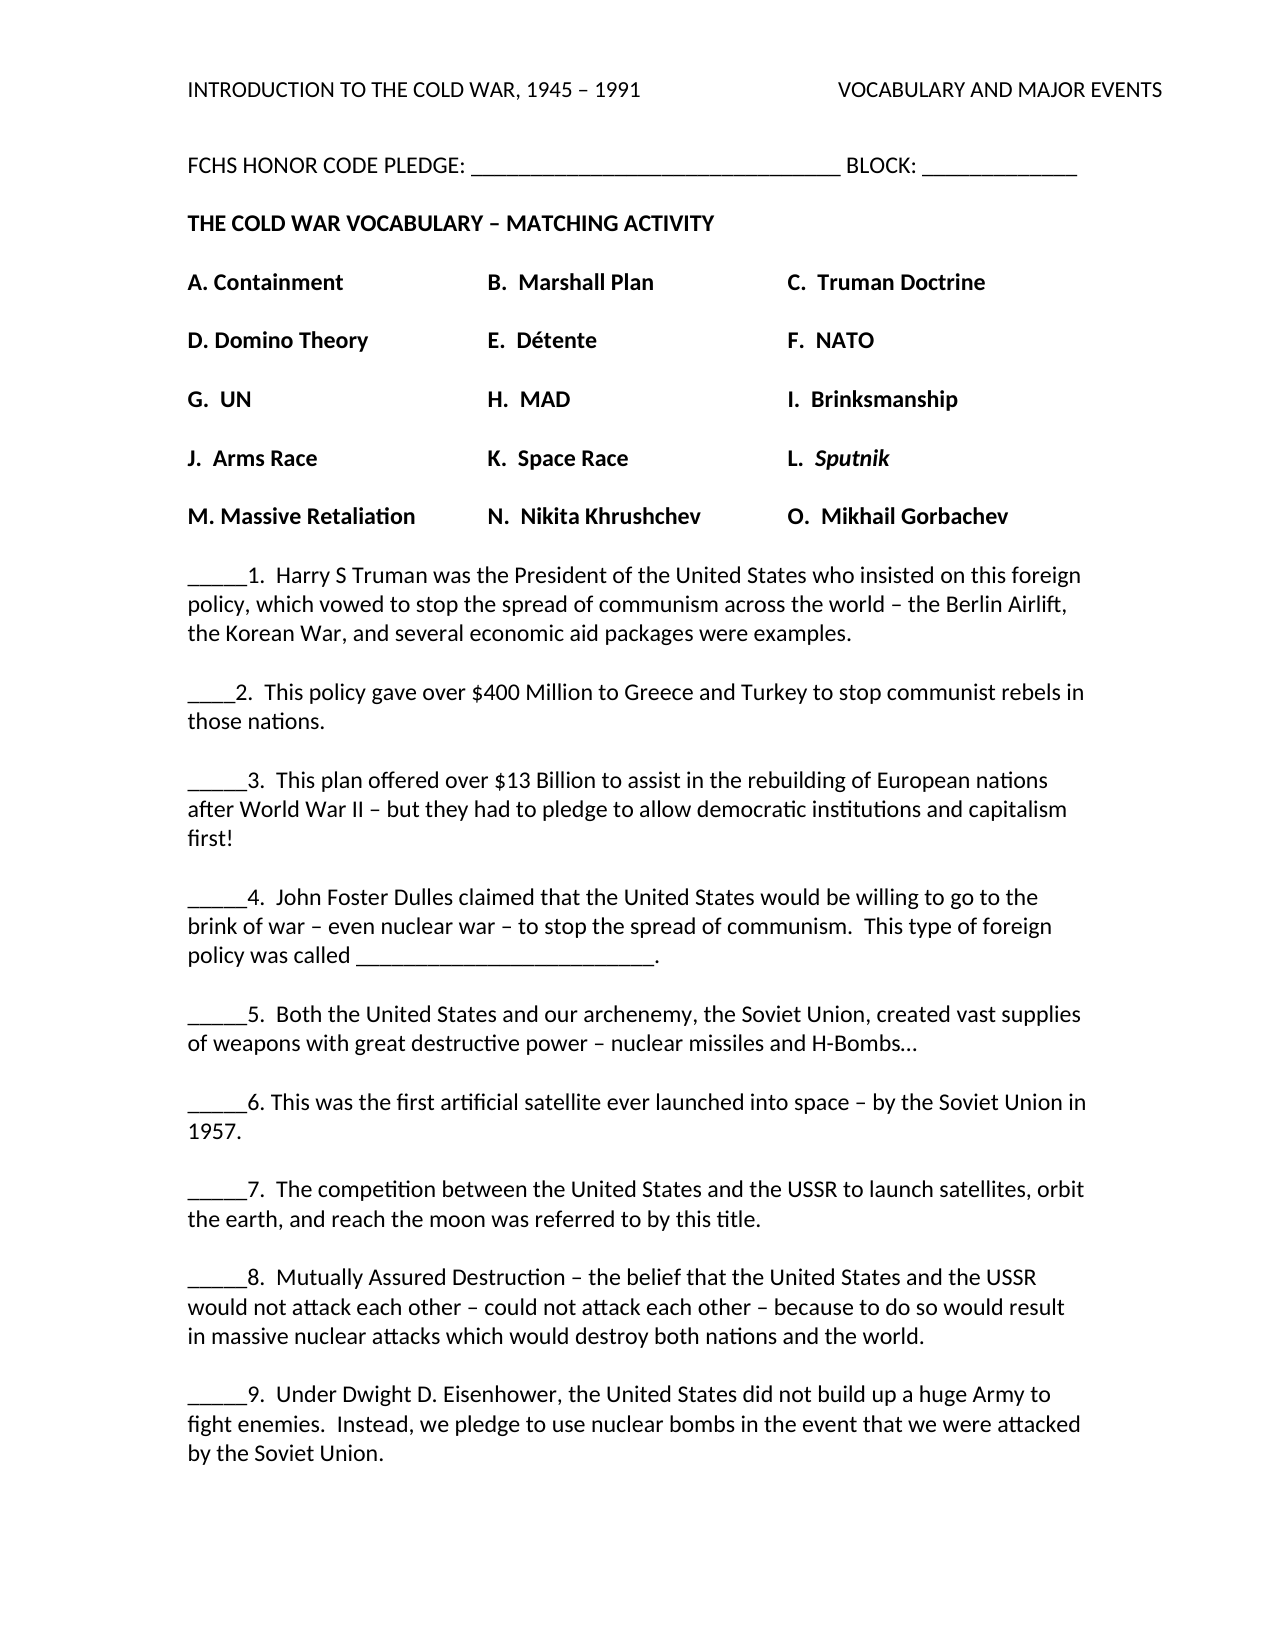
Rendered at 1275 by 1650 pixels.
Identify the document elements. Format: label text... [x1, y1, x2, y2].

text D. Domino Theory E. Détente F. NATO [187, 326, 1087, 355]
text _____3. This plan offered over $13 Billion to assist in the rebuilding of European nations after World War II – but they had to pledge to allow democratic institutions and capitalism first! [187, 765, 1087, 852]
text _____1. Harry S Truman was the President of the United States who insisted on this foreign policy, which vowed to stop the spread of communism across the world – the Berlin Airlift, the Korean War, and several economic aid packages were examples. [187, 560, 1087, 648]
text _____4. John Foster Dulles claimed that the United States would be willing to go to the brink of war – even nuclear war – to stop the spread of communism. This type of foreign policy was called _________________________. [187, 882, 1087, 969]
text _____8. Mutually Assured Destruction – the belief that the United States and the USSR would not attack each other – could not attack each other – because to do so would result in massive nuclear attacks which would destroy both nations and the world. [187, 1262, 1087, 1350]
text M. Massive Retaliation N. Nikita Khrushchev O. Mikhail Gorbachev [187, 501, 1087, 531]
text G. UN H. MAD I. Brinksmanship [187, 384, 1087, 413]
text FCHS HONOR CODE PLEDGE: _______________________________ BLOCK: _____________ [187, 150, 1087, 179]
text J. Arms Race K. Space Race L. Sputnik [187, 443, 1087, 472]
text _____7. The competition between the United States and the USSR to launch satellites, orbit the earth, and reach the moon was referred to by this title. [187, 1174, 1087, 1233]
text ____2. This policy gave over $400 Million to Greece and Turkey to stop communist rebels in those nations. [187, 677, 1087, 735]
text A. Containment B. Marshall Plan C. Truman Doctrine [187, 267, 1087, 296]
text _____6. This was the first artificial satellite ever launched into space – by the Soviet Union in 1957. [187, 1087, 1087, 1145]
text THE COLD WAR VOCABULARY – MATCHING ACTIVITY [187, 208, 1087, 238]
text _____5. Both the United States and our archenemy, the Soviet Union, created vast supplies of weapons with great destructive power – nuclear missiles and H-Bombs… [187, 999, 1087, 1057]
text _____9. Under Dwight D. Eisenhower, the United States did not build up a huge Army to fight enemies. Instead, we pledge to use nuclear bombs in the event that we were attacked by the Soviet Union. [187, 1379, 1087, 1467]
